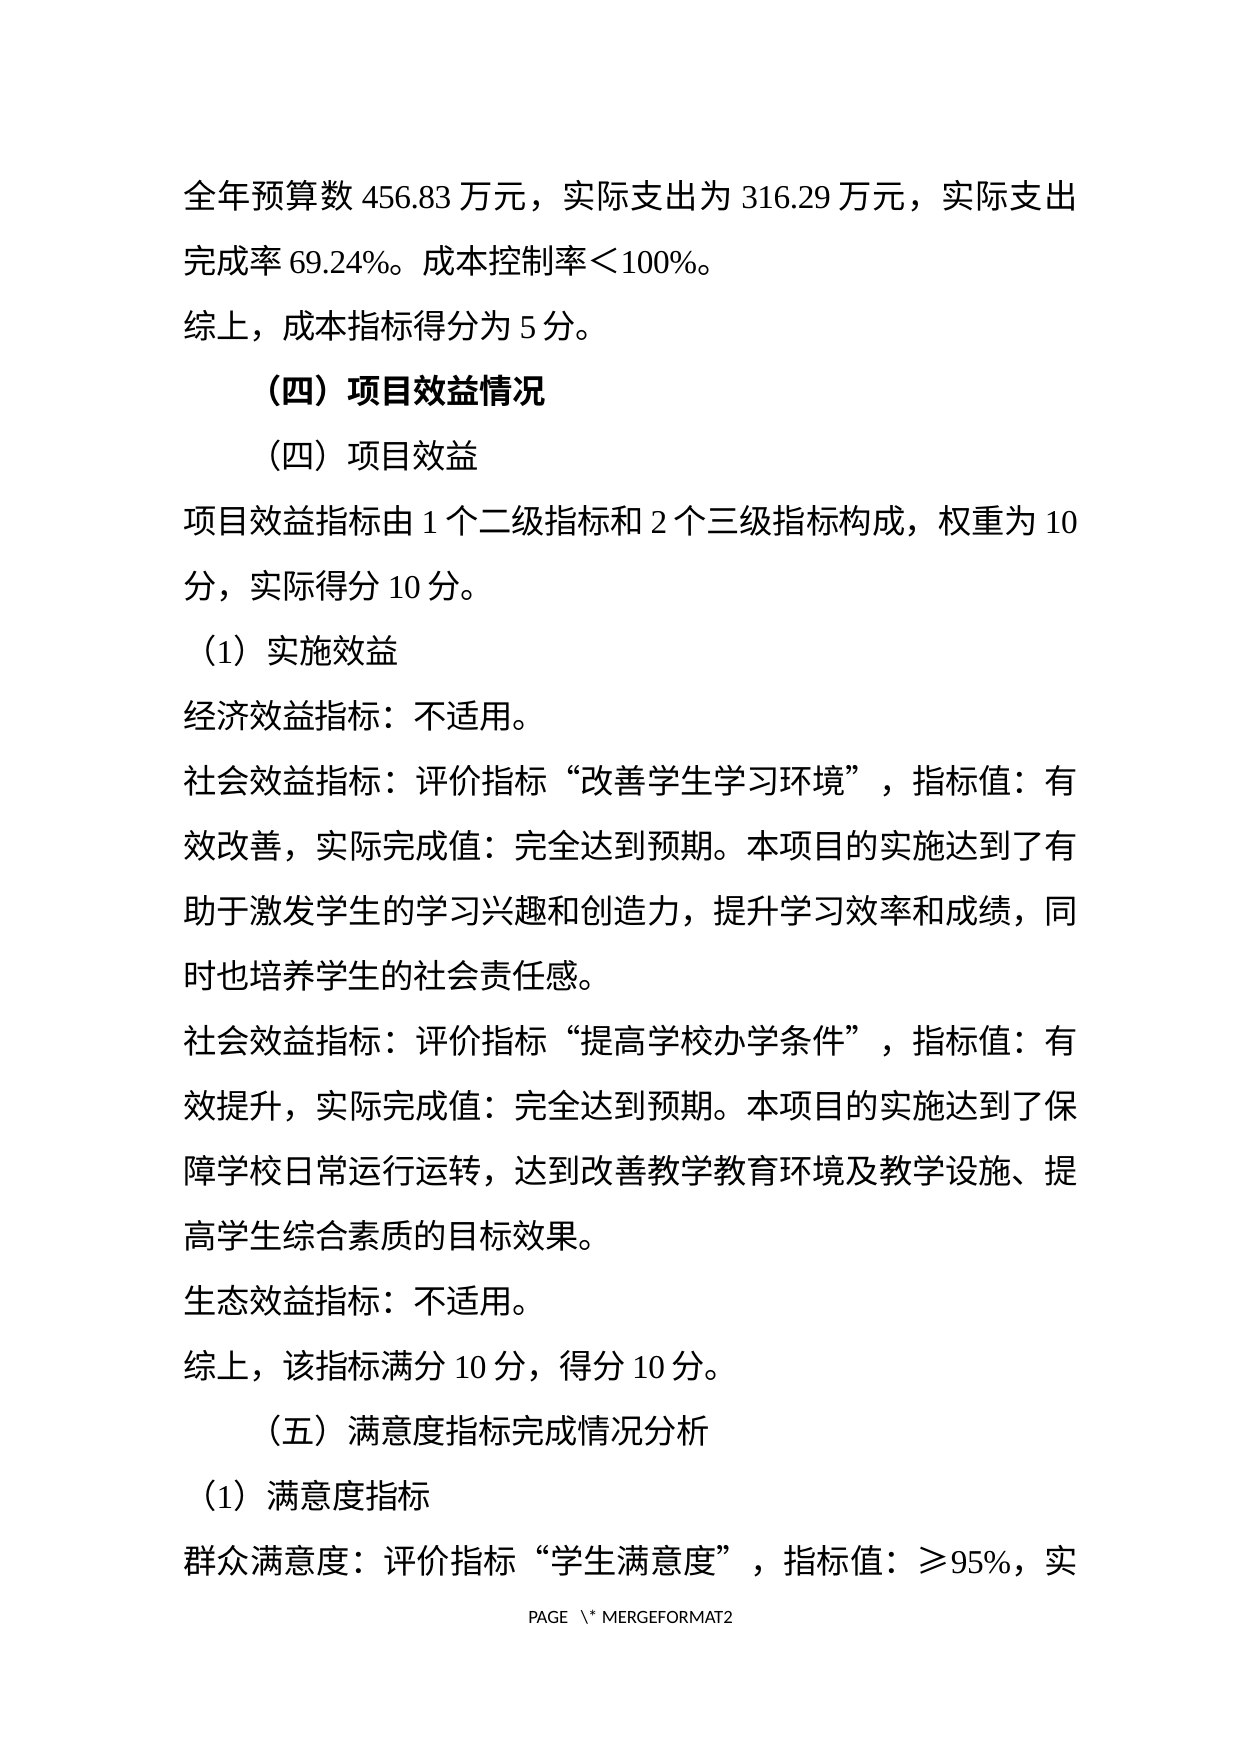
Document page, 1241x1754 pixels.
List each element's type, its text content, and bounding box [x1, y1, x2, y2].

text （四）项目效益情况 [183, 357, 1078, 422]
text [183, 1397, 1078, 1592]
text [183, 162, 1078, 357]
text （四）项目效益 项目效益指标由1个二级指标和2个三级指标构成，权重为10分，实际得分10分。 （1）实施效益 经济效益指标：不适用。 社会效益指标：评价指标“改善学生学习环境”，指标值：有效改善，实际完成值：完全达到预期。本项目的实施达到了有助于激发学生的学习兴趣和创造力，提升学习效率和成绩，同时也培养学生的社会责任感。 社会效益指标：评价指标“提高学校办学条件”，指标值：有效提升，实际完成值：完全达到预期。本项目的实施达到了保障学校日常运行运转，达到改善教学教育环境及教学设施、提高学生综合素质的目标效果。 生态效益指标：不适用。 综上，该指标满分10分，得分10分。 [183, 422, 1078, 1397]
